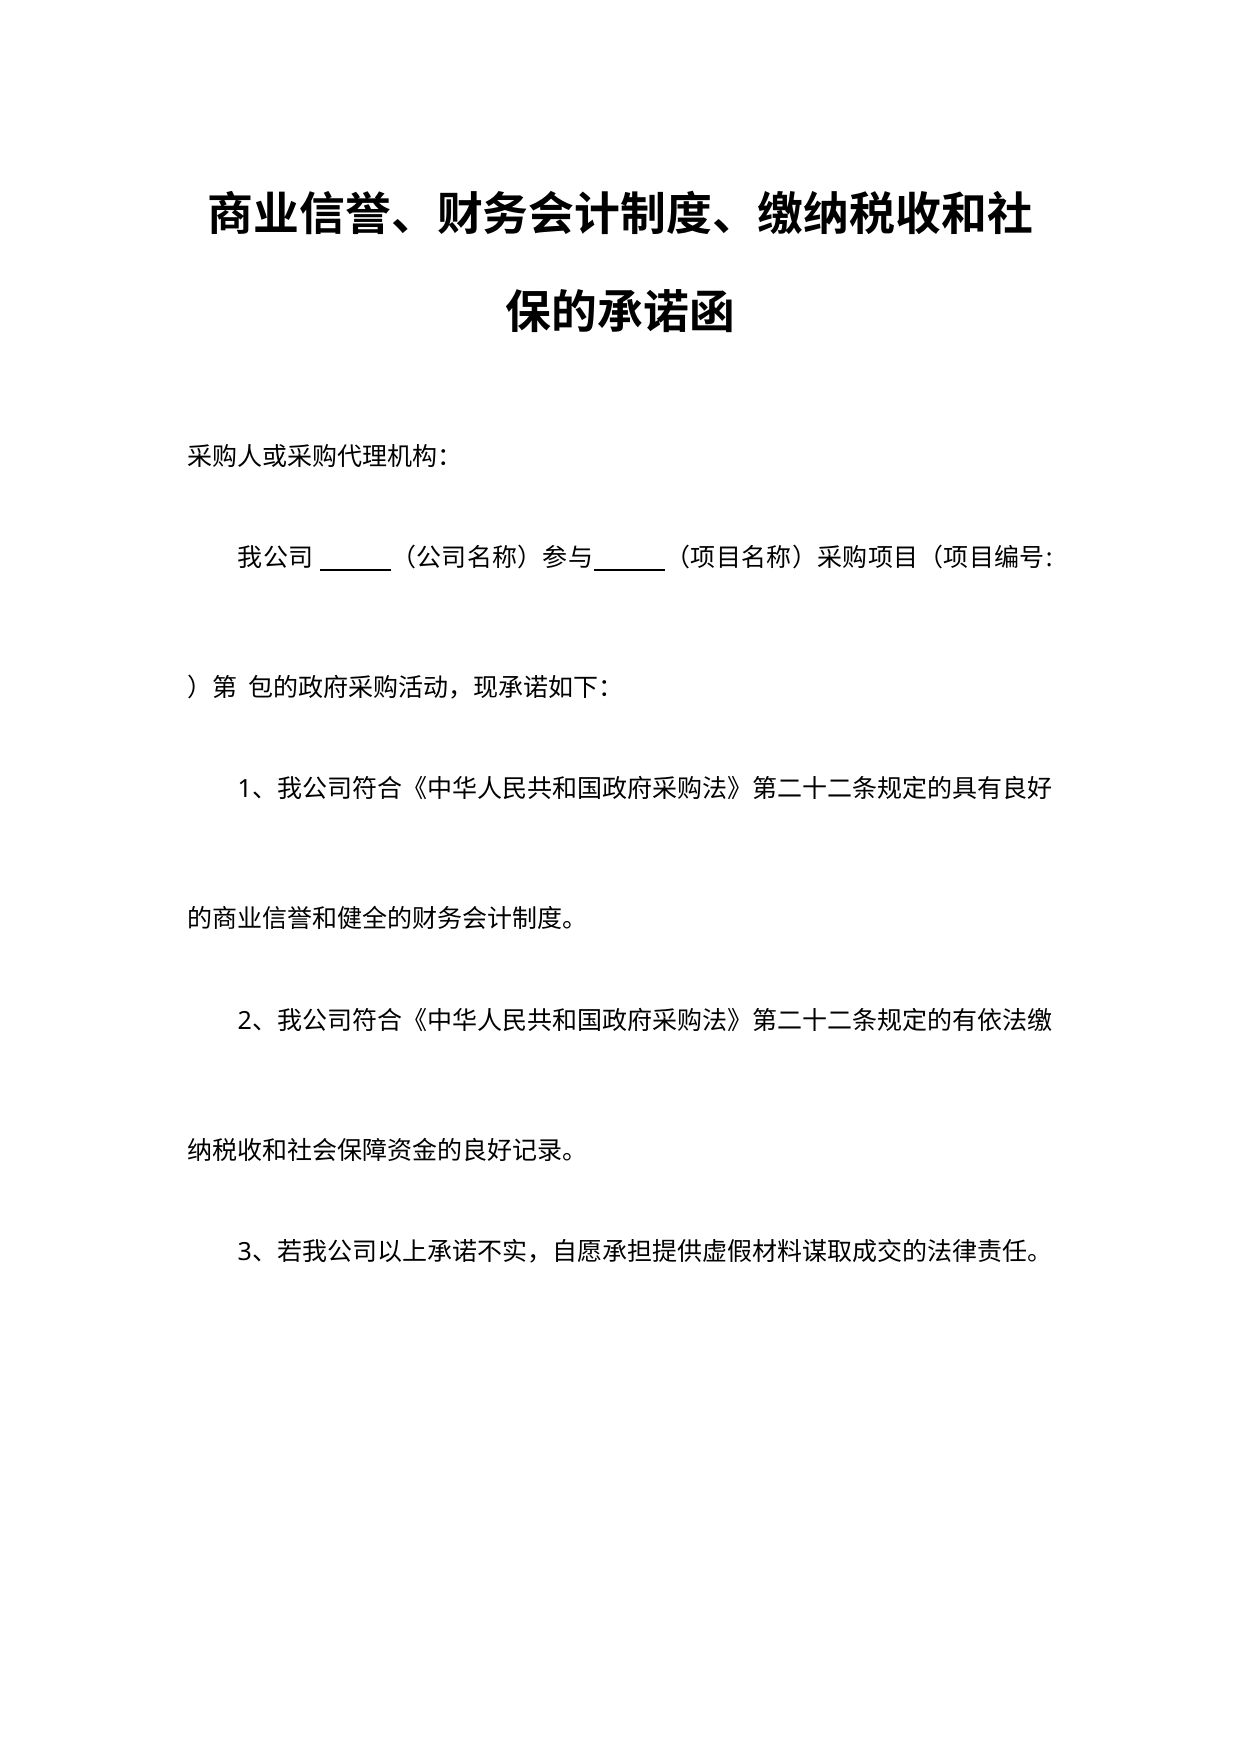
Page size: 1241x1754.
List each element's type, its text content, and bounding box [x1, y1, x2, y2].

text 2、我公司符合《中华人民共和国政府采购法》第二十二条规定的有依法缴纳税收和社会保障资金的良好记录。 [187, 986, 1053, 1181]
text 采购人或采购代理机构： [187, 422, 1053, 487]
list 1、我公司符合《中华人民共和国政府采购法》第二十二条规定的具有良好的商业信誉和健全的财务会计制度。 [187, 754, 1053, 949]
text 3、若我公司以上承诺不实，自愿承担提供虚假材料谋取成交的法律责任。 [187, 1217, 1053, 1282]
text 我公司 （公司名称）参与 （项目名称）采购项目（项目编号: ）第 包的政府采购活动，现承诺如下： [187, 523, 1053, 718]
text 商业信誉、财务会计制度、缴纳税收和社保的承诺函 [187, 162, 1053, 357]
